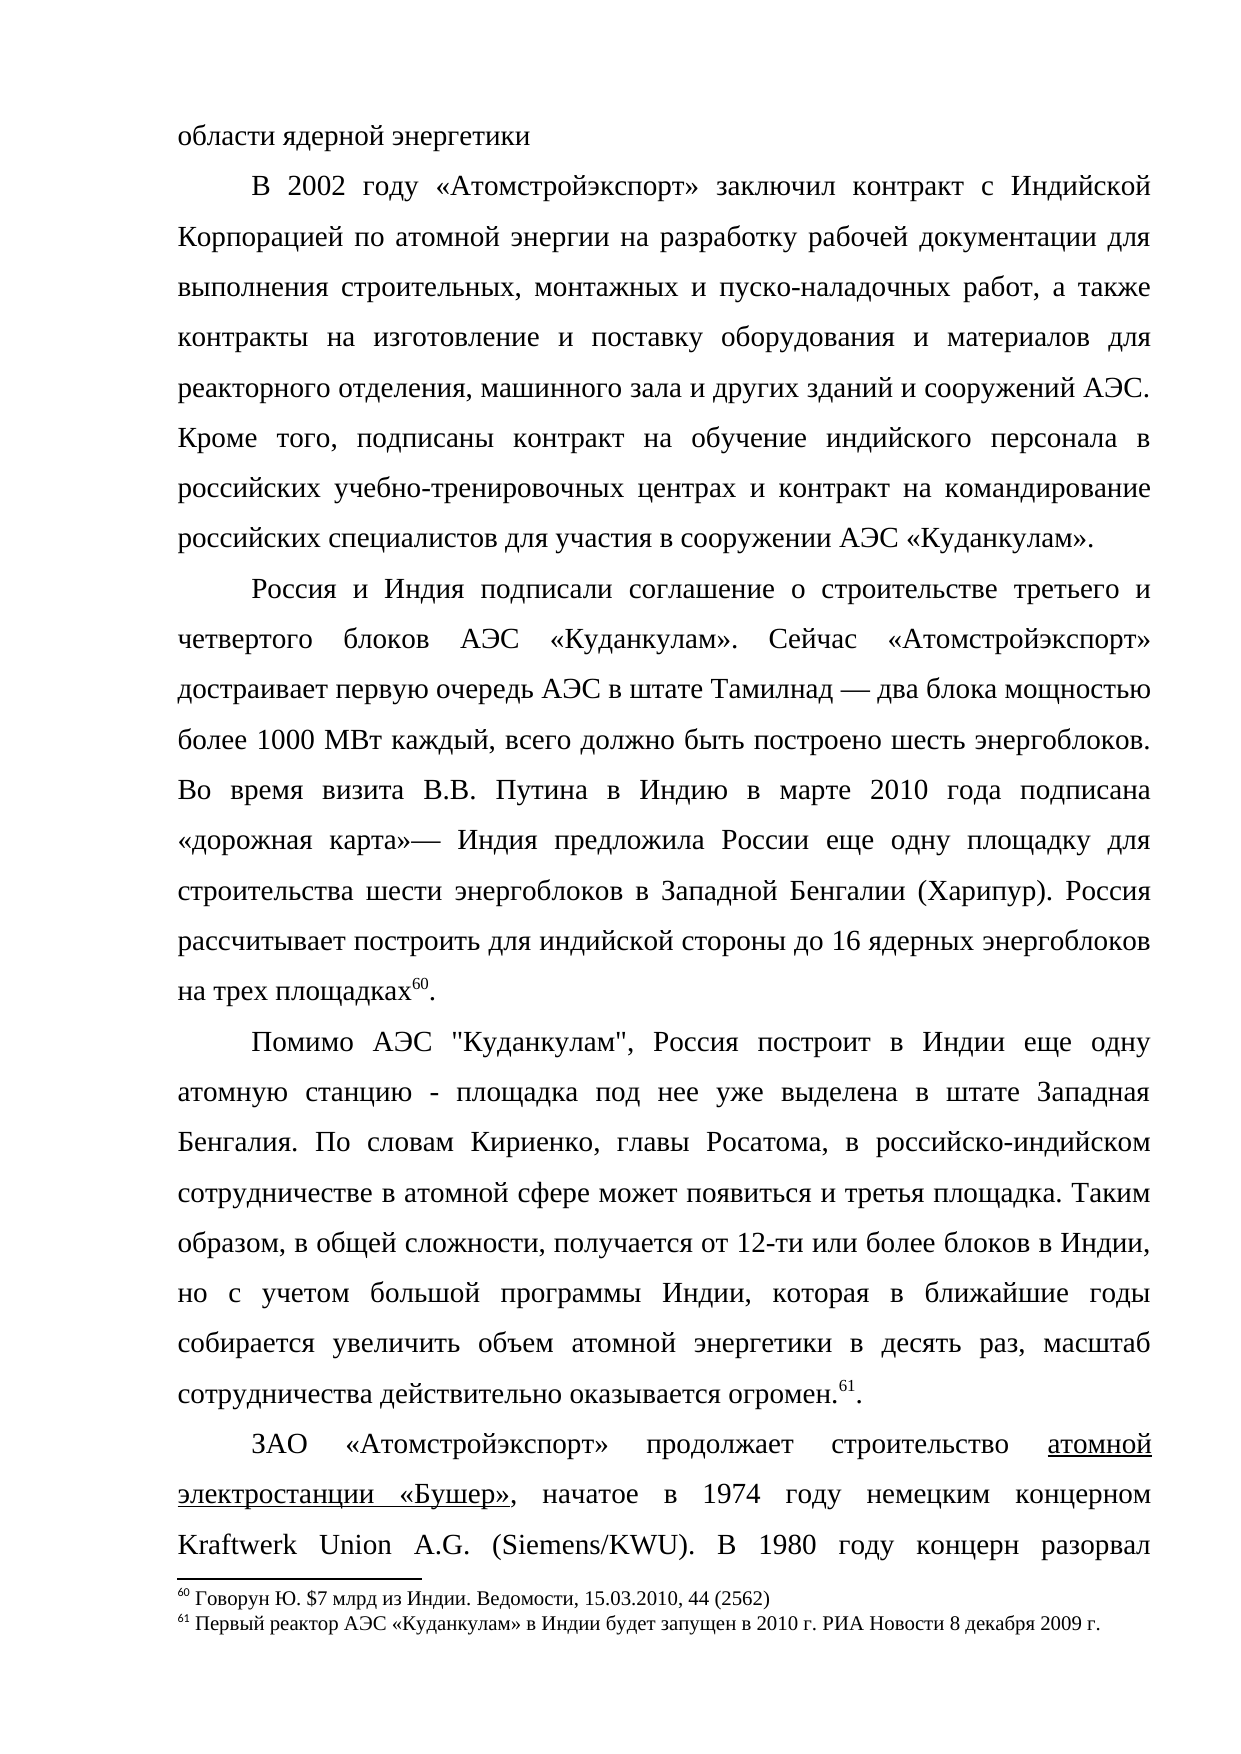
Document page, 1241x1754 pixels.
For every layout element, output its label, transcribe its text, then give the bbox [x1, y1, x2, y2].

text Помимо АЭС "Куданкулам", Россия построит в Индии еще одну атомную станцию - площадка под нее уже выделена в штате Западная Бенгалия. По словам Кириенко, главы Росатома, в российско-индийском сотрудничестве в атомной сфере может появиться и третья площадка. Таким образом, в общей сложности, получается от 12-ти или более блоков в Индии, но с учетом большой программы Индии, которая в ближайшие годы собирается увеличить объем атомной энергетики в десять раз, масштаб сотрудничества действительно оказывается огромен.. [177, 1024, 1152, 1409]
text Россия и Индия подписали соглашение о строительстве третьего и четвертого блоков АЭС «Куданкулам». Сейчас «Атомстройэкспорт» достраивает первую очередь АЭС в штате Тамилнад — два блока мощностью более 1000 МВт каждый, всего должно быть построено шесть энергоблоков. Во время визита В.В. Путина в Индию в марте 2010 года подписана «дорожная карта»— Индия предложила России еще одну площадку для строительства шести энергоблоков в Западной Бенгалии (Харипур). Россия рассчитывает построить для индийской стороны до 16 ядерных энергоблоков на трех площадках. [177, 571, 1152, 1007]
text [177, 1426, 1152, 1560]
text В 2002 году «Атомстройэкспорт» заключил контракт с Индийской Корпорацией по атомной энергии на разработку рабочей документации для выполнения строительных, монтажных и пуско-наладочных работ, а также контракты на изготовление и поставку оборудования и материалов для реакторного отделения, машинного зала и других зданий и сооружений АЭС. Кроме того, подписаны контракт на обучение индийского персонала в российских учебно-тренировочных центрах и контракт на командирование российских специалистов для участия в сооружении АЭС «Куданкулам». [177, 168, 1152, 554]
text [177, 118, 1152, 152]
